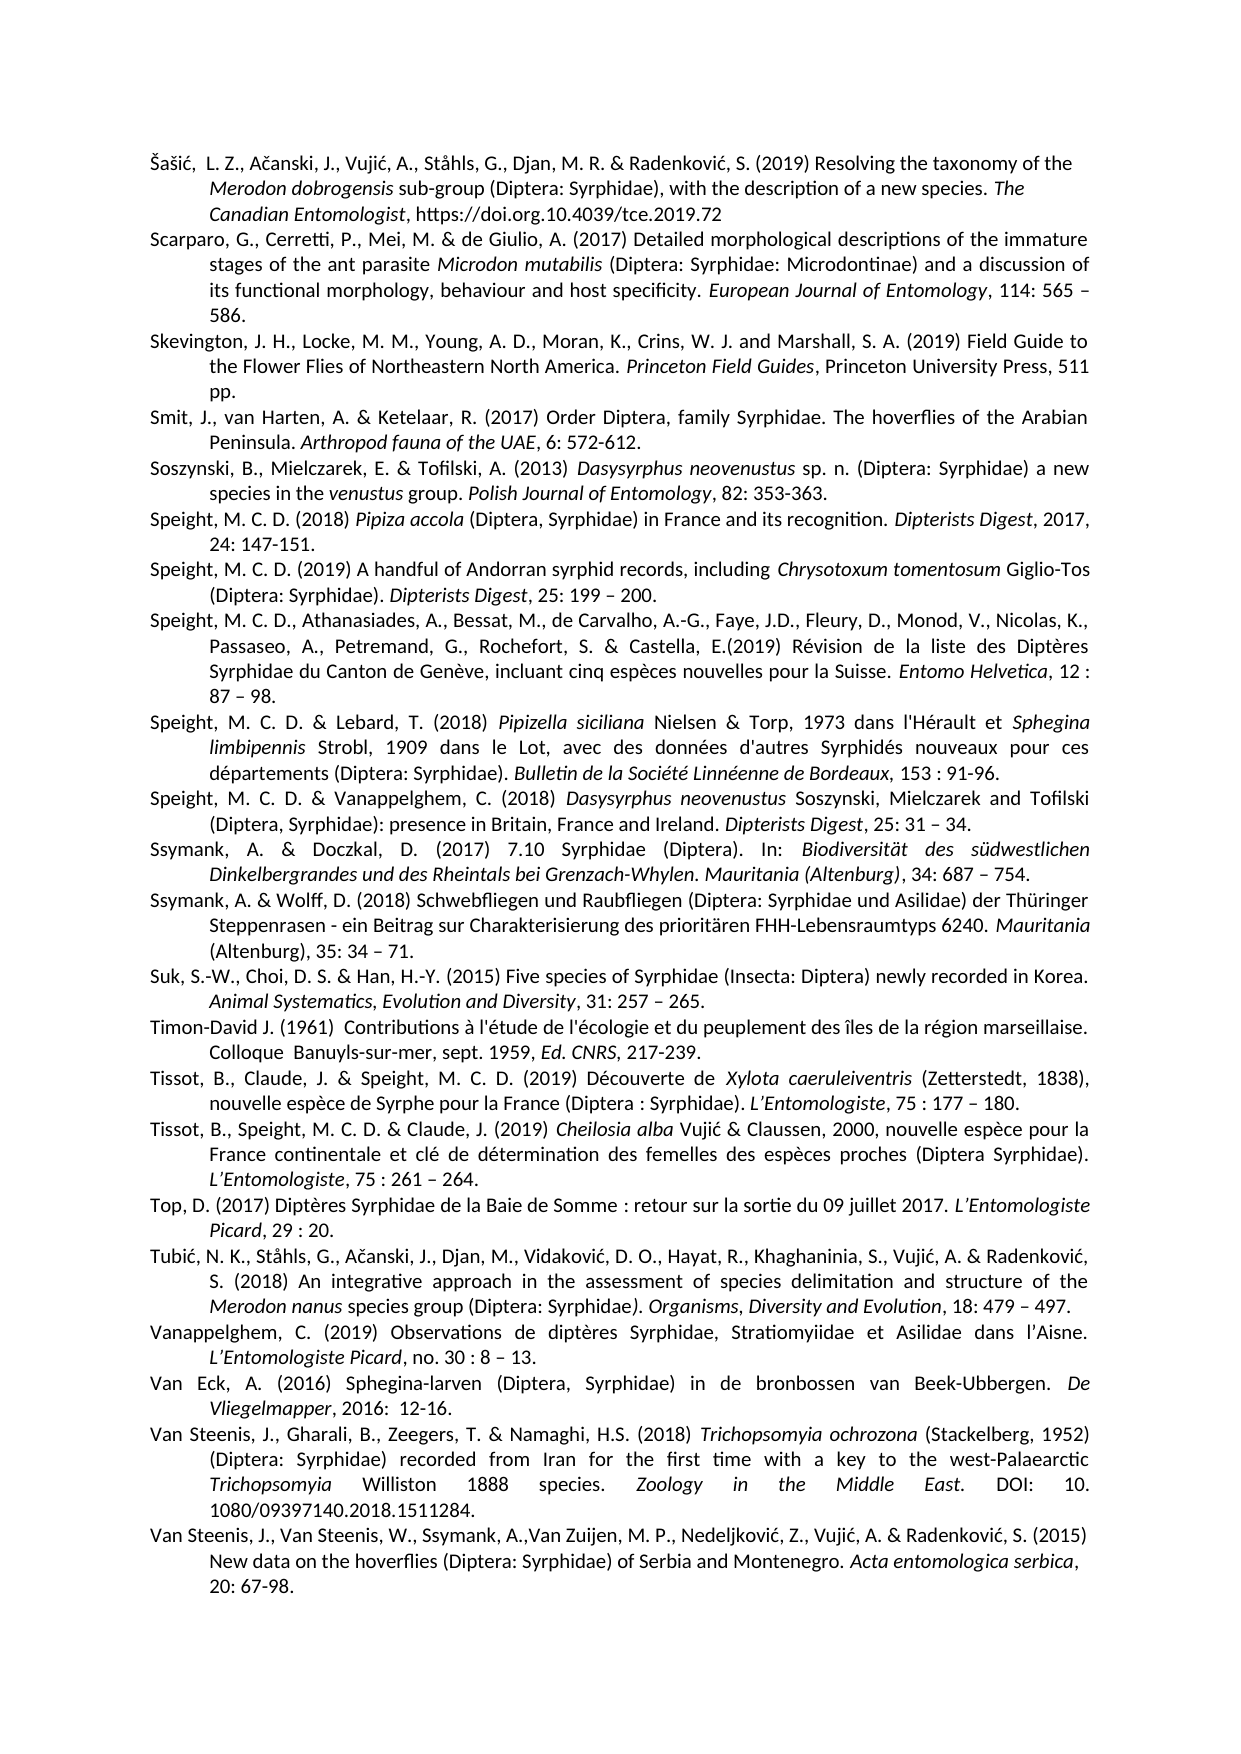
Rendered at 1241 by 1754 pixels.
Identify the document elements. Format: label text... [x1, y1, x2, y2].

text Speight, M. C. D. (2019) A handful of Andorran syrphid records, including Chrysotoxum tomentosum Giglio-Tos (Diptera: Syrphidae). Dipterists Digest, 25: 199 – 200. [150, 557, 1090, 607]
text Tissot, B., Speight, M. C. D. & Claude, J. (2019) Cheilosia alba Vujić & Claussen, 2000, nouvelle espèce pour la France continentale et clé de détermination des femelles des espèces proches (Diptera Syrphidae). L’Entomologiste, 75 : 261 – 264. [150, 1116, 1090, 1192]
text Speight, M. C. D. & Vanappelghem, C. (2018) Dasysyrphus neovenustus Soszynski, Mielczarek and Tofilski (Diptera, Syrphidae): presence in Britain, France and Ireland. Dipterists Digest, 25: 31 – 34. [150, 785, 1090, 836]
text Ssymank, A. & Wolff, D. (2018) Schwebfliegen und Raubfliegen (Diptera: Syrphidae und Asilidae) der Thüringer Steppenrasen - ein Beitrag sur Charakterisierung des prioritären FHH-Lebensraumtyps 6240. Mauritania (Altenburg), 35: 34 – 71. [150, 887, 1090, 963]
text Soszynski, B., Mielczarek, E. & Tofilski, A. (2013) Dasysyrphus neovenustus sp. n. (Diptera: Syrphidae) a new species in the venustus group. Polish Journal of Entomology, 82: 353-363. [150, 455, 1090, 506]
text Tubić, N. K., Ståhls, G., Ačanski, J., Djan, M., Vidaković, D. O., Hayat, R., Khaghaninia, S., Vujić, A. & Radenković, S. (2018) An integrative approach in the assessment of species delimitation and structure of the Merodon nanus species group (Diptera: Syrphidae). Organisms, Diversity and Evolution, 18: 479 – 497. [150, 1243, 1090, 1319]
text Šašić, L. Z., Ačanski, J., Vujić, A., Ståhls, G., Djan, M. R. & Radenković, S. (2019) Resolving the taxonomy of the Merodon dobrogensis sub-group (Diptera: Syrphidae), with the description of a new species. The Canadian Entomologist, https://doi.org.10.4039/tce.2019.72 [150, 150, 1090, 226]
text Van Steenis, J., Gharali, B., Zeegers, T. & Namaghi, H.S. (2018) Trichopsomyia ochrozona (Stackelberg, 1952) (Diptera: Syrphidae) recorded from Iran for the first time with a key to the west-Palaearctic Trichopsomyia Williston 1888 species. Zoology in the Middle East. DOI: 10. 1080/09397140.2018.1511284. [150, 1421, 1090, 1522]
text Ssymank, A. & Doczkal, D. (2017) 7.10 Syrphidae (Diptera). In: Biodiversität des südwestlichen Dinkelbergrandes und des Rheintals bei Grenzach-Whylen. Mauritania (Altenburg), 34: 687 – 754. [150, 836, 1090, 887]
text Skevington, J. H., Locke, M. M., Young, A. D., Moran, K., Crins, W. J. and Marshall, S. A. (2019) Field Guide to the Flower Flies of Northeastern North America. Princeton Field Guides, Princeton University Press, 511 pp. [150, 328, 1090, 404]
text Smit, J., van Harten, A. & Ketelaar, R. (2017) Order Diptera, family Syrphidae. The hoverflies of the Arabian Peninsula. Arthropod fauna of the UAE, 6: 572-612. [150, 404, 1090, 455]
text Speight, M. C. D. & Lebard, T. (2018) Pipizella siciliana Nielsen & Torp, 1973 dans l'Hérault et Sphegina limbipennis Strobl, 1909 dans le Lot, avec des données d'autres Syrphidés nouveaux pour ces départements (Diptera: Syrphidae). Bulletin de la Société Linnéenne de Bordeaux, 153 : 91-96. [150, 709, 1090, 785]
text Tissot, B., Claude, J. & Speight, M. C. D. (2019) Découverte de Xylota caeruleiventris (Zetterstedt, 1838), nouvelle espèce de Syrphe pour la France (Diptera : Syrphidae). L’Entomologiste, 75 : 177 – 180. [150, 1065, 1090, 1116]
text Vanappelghem, C. (2019) Observations de diptères Syrphidae, Stratiomyiidae et Asilidae dans l’Aisne. L’Entomologiste Picard, no. 30 : 8 – 13. [150, 1319, 1090, 1370]
text Timon-David J. (1961) Contributions à l'étude de l'écologie et du peuplement des îles de la région marseillaise. Colloque Banuyls-sur-mer, sept. 1959, Ed. CNRS, 217-239. [150, 1014, 1090, 1065]
text Speight, M. C. D., Athanasiades, A., Bessat, M., de Carvalho, A.-G., Faye, J.D., Fleury, D., Monod, V., Nicolas, K., Passaseo, A., Petremand, G., Rochefort, S. & Castella, E.(2019) Révision de la liste des Diptères Syrphidae du Canton de Genève, incluant cinq espèces nouvelles pour la Suisse. Entomo Helvetica, 12 : 87 – 98. [150, 607, 1090, 709]
text Scarparo, G., Cerretti, P., Mei, M. & de Giulio, A. (2017) Detailed morphological descriptions of the immature stages of the ant parasite Microdon mutabilis (Diptera: Syrphidae: Microdontinae) and a discussion of its functional morphology, behaviour and host specificity. European Journal of Entomology, 114: 565 – 586. [150, 226, 1090, 328]
text Van Eck, A. (2016) Sphegina-larven (Diptera, Syrphidae) in de bronbossen van Beek-Ubbergen. De Vliegelmapper, 2016: 12-16. [150, 1370, 1090, 1421]
text Speight, M. C. D. (2018) Pipiza accola (Diptera, Syrphidae) in France and its recognition. Dipterists Digest, 2017, 24: 147-151. [150, 506, 1090, 557]
text Suk, S.-W., Choi, D. S. & Han, H.-Y. (2015) Five species of Syrphidae (Insecta: Diptera) newly recorded in Korea. Animal Systematics, Evolution and Diversity, 31: 257 – 265. [150, 963, 1090, 1014]
text Van Steenis, J., Van Steenis, W., Ssymank, A.,Van Zuijen, M. P., Nedeljković, Z., Vujić, A. & Radenković, S. (2015) New data on the hoverflies (Diptera: Syrphidae) of Serbia and Montenegro. Acta entomologica serbica, 20: 67-98. [150, 1522, 1090, 1599]
text Top, D. (2017) Diptères Syrphidae de la Baie de Somme : retour sur la sortie du 09 juillet 2017. L’Entomologiste Picard, 29 : 20. [150, 1192, 1090, 1243]
